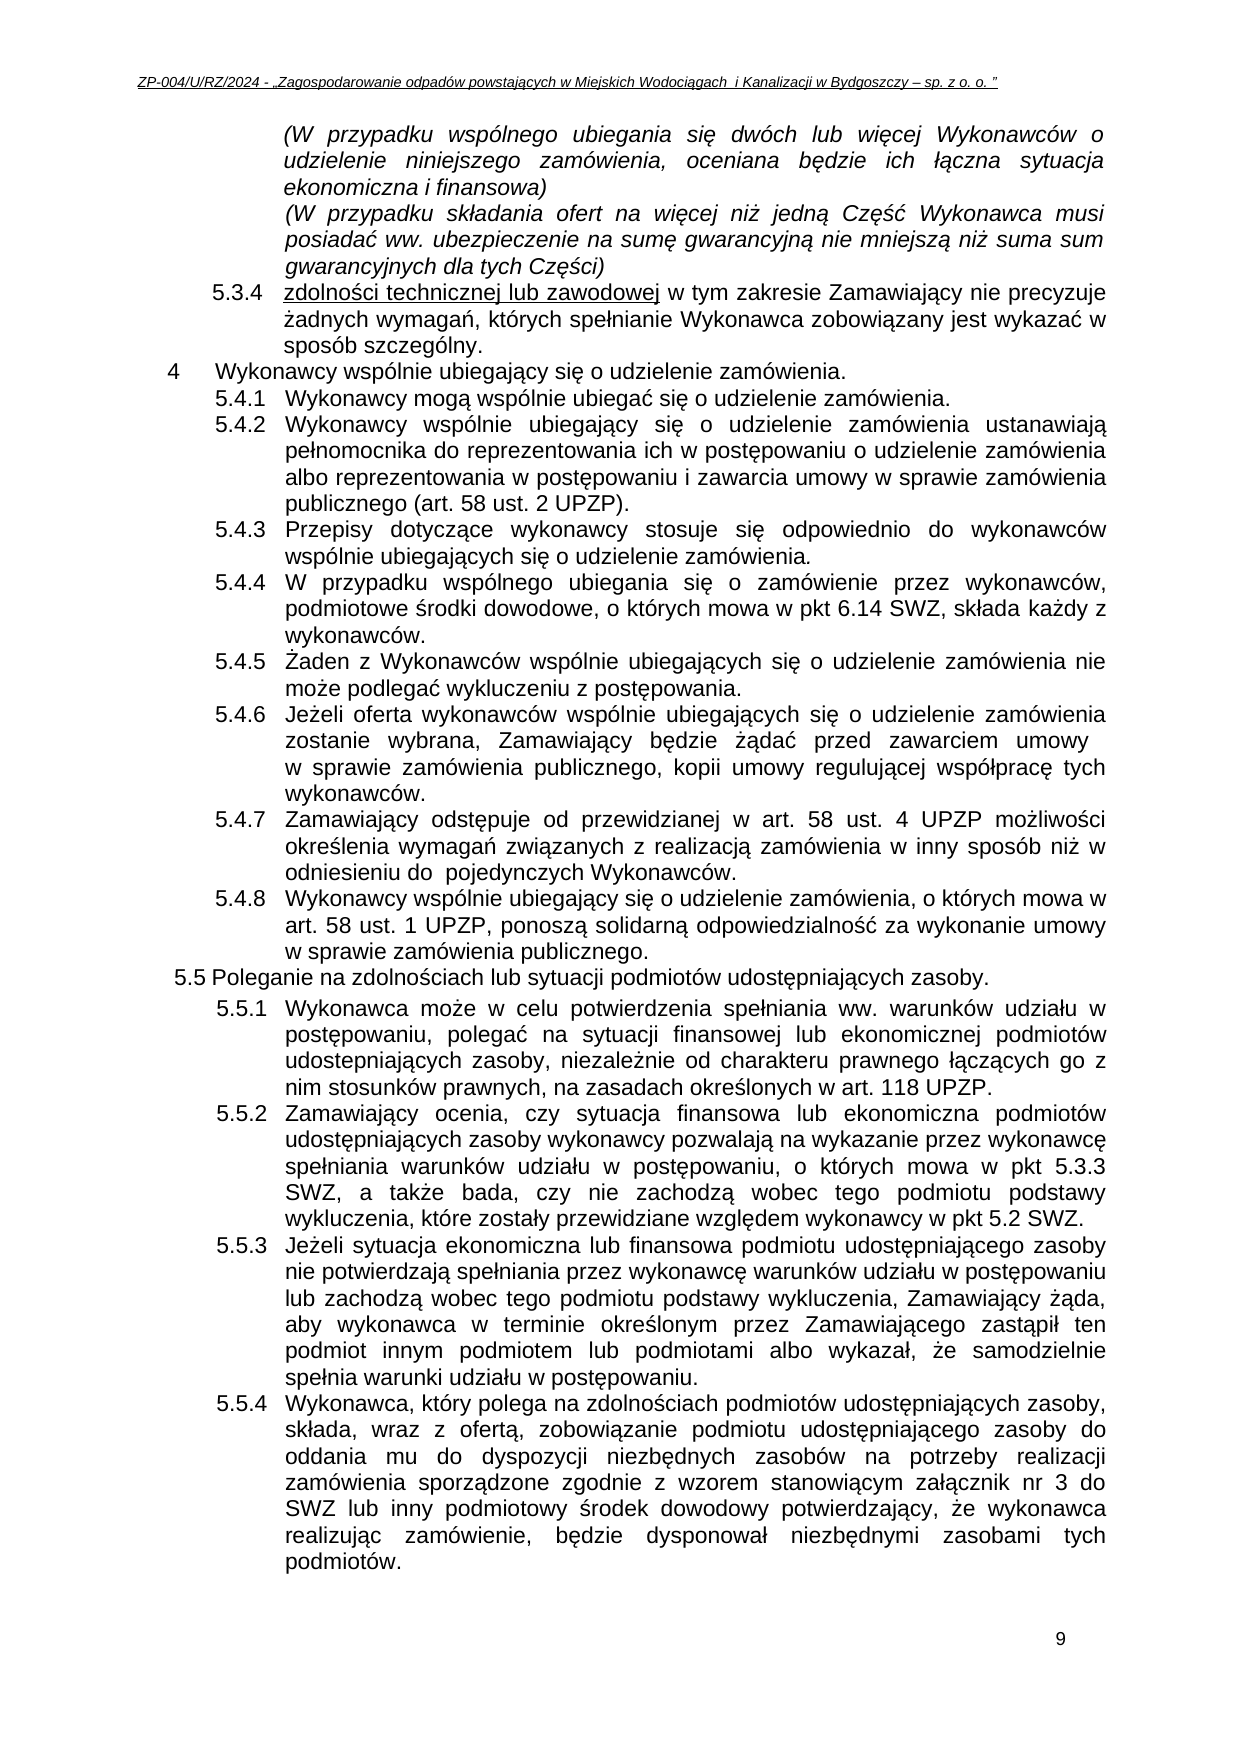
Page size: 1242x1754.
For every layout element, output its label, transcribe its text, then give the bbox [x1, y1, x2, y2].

list Wykonawcy wspólnie ubiegający się o udzielenie zamówienia, o których mowa w art. 58 ust. 1 UPZP, ponoszą solidarną odpowiedzialność za wykonanie umowy w sprawie zamówienia publicznego. [215, 885, 1107, 964]
text (W przypadku wspólnego ubiegania się dwóch lub więcej Wykonawców o udzielenie niniejszego zamówienia, oceniana będzie ich łączna sytuacja ekonomiczna i finansowa) [283, 121, 1107, 200]
list zdolności technicznej lub zawodowej w tym zakresie Zamawiający nie precyzuje żadnych wymagań, których spełnianie Wykonawca zobowiązany jest wykazać w sposób szczególny. [212, 279, 1107, 358]
list Wykonawca, który polega na zdolnościach podmiotów udostępniających zasoby, składa, wraz z ofertą, zobowiązanie podmiotu udostępniającego zasoby do oddania mu do dyspozycji niezbędnych zasobów na potrzeby realizacji zamówienia sporządzone zgodnie z wzorem stanowiącym załącznik nr 3 do SWZ lub inny podmiotowy środek dowodowy potwierdzający, że wykonawca realizując zamówienie, będzie dysponował niezbędnymi zasobami tych podmiotów. [216, 1390, 1107, 1574]
list Wykonawca może w celu potwierdzenia spełniania ww. warunków udziału w postępowaniu, polegać na sytuacji finansowej lub ekonomicznej podmiotów udostepniających zasoby, niezależnie od charakteru prawnego łączących go z nim stosunków prawnych, na zasadach określonych w art. 118 UPZP. [216, 994, 1107, 1100]
list Zamawiający odstępuje od przewidzianej w art. 58 ust. 4 UPZP możliwości określenia wymagań związanych z realizacją zamówienia w inny sposób niż w odniesieniu do pojedynczych Wykonawców. [215, 806, 1107, 885]
list Wykonawcy wspólnie ubiegający się o udzielenie zamówienia ustanawiają pełnomocnika do reprezentowania ich w postępowaniu o udzielenie zamówienia albo reprezentowania w postępowaniu i zawarcia umowy w sprawie zamówienia publicznego (art. 58 ust. 2 UPZP). [215, 411, 1107, 516]
list Wykonawcy wspólnie ubiegający się o udzielenie zamówienia. [167, 358, 1107, 384]
text (W przypadku składania ofert na więcej niż jedną Część Wykonawca musi posiadać ww. ubezpieczenie na sumę gwarancyjną nie mniejszą niż suma sum gwarancyjnych dla tych Części) [285, 200, 1107, 279]
list Przepisy dotyczące wykonawcy stosuje się odpowiednio do wykonawców wspólnie ubiegających się o udzielenie zamówienia. [215, 516, 1107, 569]
list Poleganie na zdolnościach lub sytuacji podmiotów udostępniających zasoby. [174, 964, 1107, 991]
list Jeżeli oferta wykonawców wspólnie ubiegających się o udzielenie zamówienia zostanie wybrana, Zamawiający będzie żądać przed zawarciem umowy w sprawie zamówienia publicznego, kopii umowy regulującej współpracę tych wykonawców. [215, 701, 1107, 806]
list Żaden z Wykonawców wspólnie ubiegających się o udzielenie zamówienia nie może podlegać wykluczeniu z postępowania. [215, 648, 1107, 701]
list Wykonawcy mogą wspólnie ubiegać się o udzielenie zamówienia. [215, 384, 1107, 411]
list W przypadku wspólnego ubiegania się o zamówienie przez wykonawców, podmiotowe środki dowodowe, o których mowa w pkt 6.14 SWZ, składa każdy z wykonawców. [215, 569, 1107, 648]
list Zamawiający ocenia, czy sytuacja finansowa lub ekonomiczna podmiotów udostępniających zasoby wykonawcy pozwalają na wykazanie przez wykonawcę spełniania warunków udziału w postępowaniu, o których mowa w pkt 5.3.3 SWZ, a także bada, czy nie zachodzą wobec tego podmiotu podstawy wykluczenia, które zostały przewidziane względem wykonawcy w pkt 5.2 SWZ. [216, 1100, 1107, 1232]
list Jeżeli sytuacja ekonomiczna lub finansowa podmiotu udostępniającego zasoby nie potwierdzają spełniania przez wykonawcę warunków udziału w postępowaniu lub zachodzą wobec tego podmiotu podstawy wykluczenia, Zamawiający żąda, aby wykonawca w terminie określonym przez Zamawiającego zastąpił ten podmiot innym podmiotem lub podmiotami albo wykazał, że samodzielnie spełnia warunki udziału w postępowaniu. [216, 1232, 1107, 1390]
